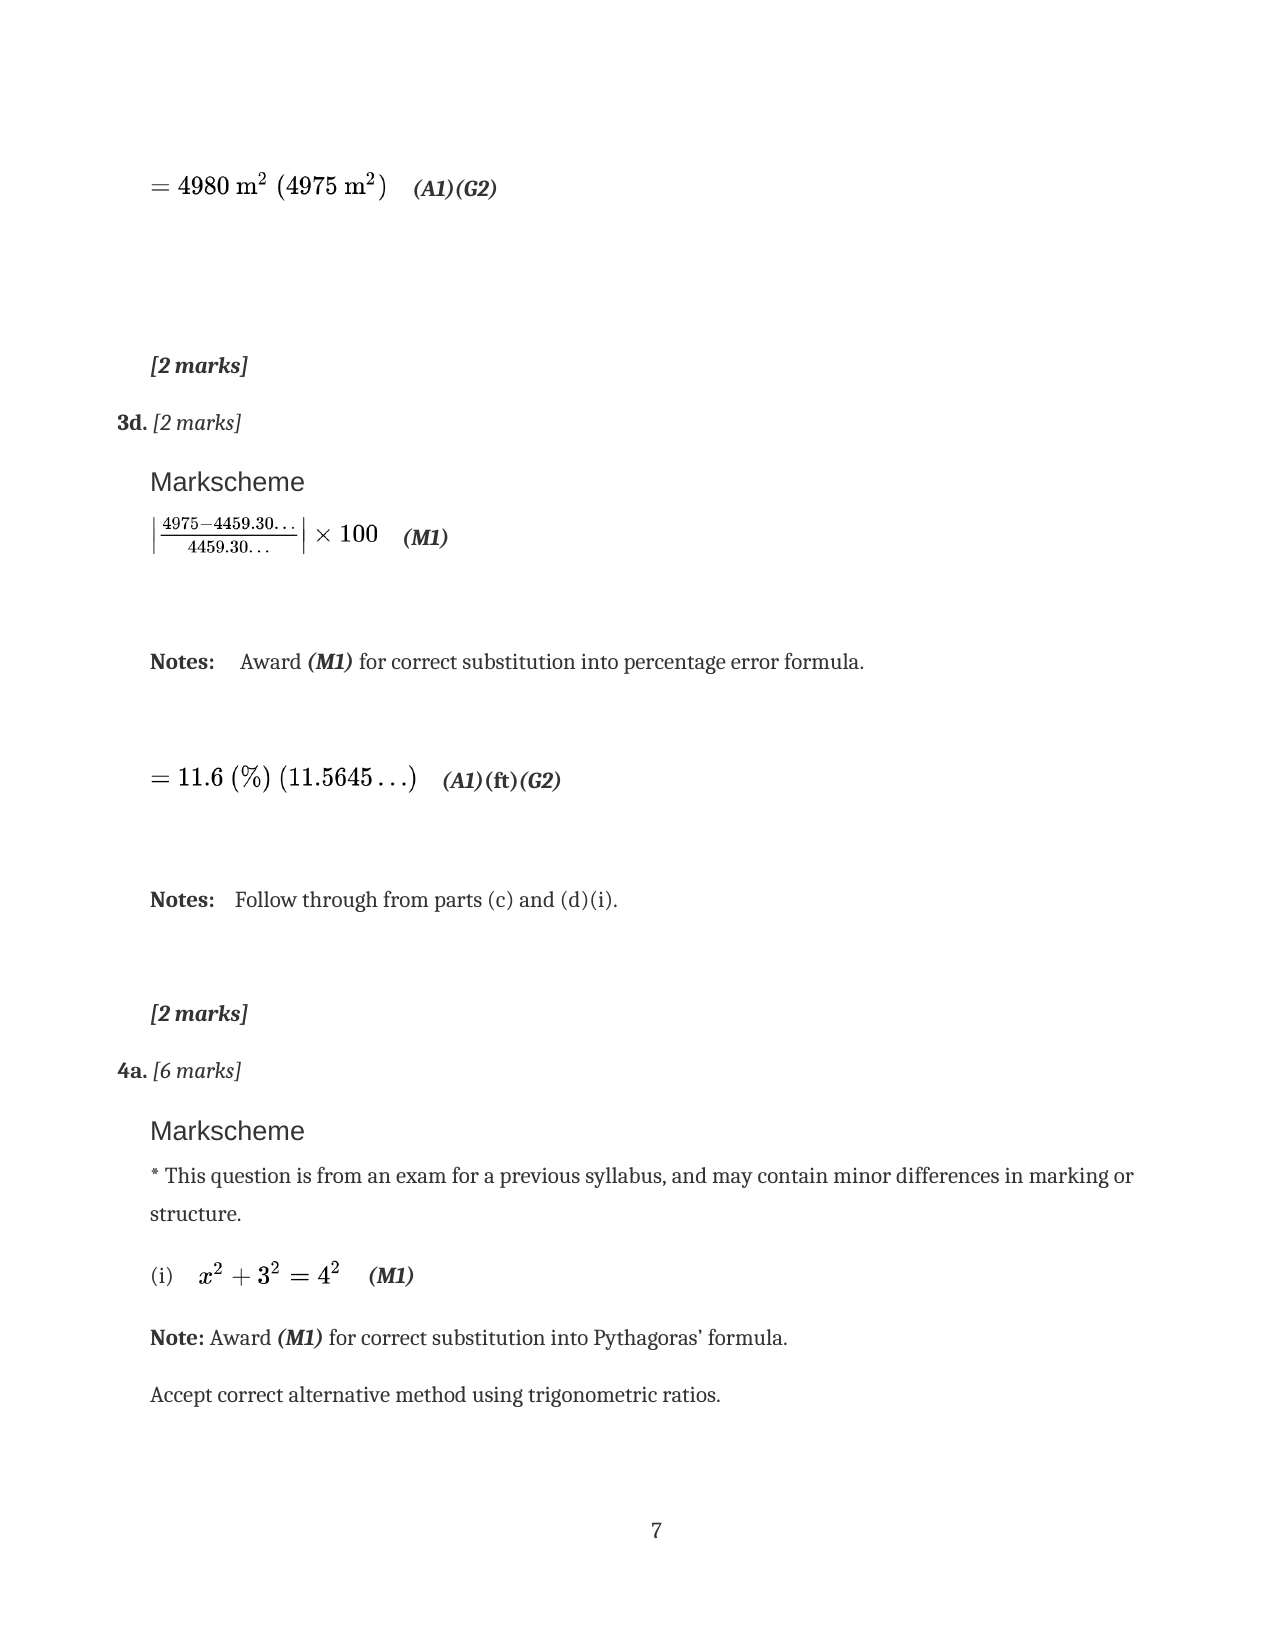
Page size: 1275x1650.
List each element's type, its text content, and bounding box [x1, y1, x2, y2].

text Accept correct alternative method using trigonometric ratios. [150, 1382, 1162, 1408]
text (A1)(ft)(G2) [150, 763, 1162, 800]
text [2 marks] [150, 353, 1162, 379]
subtitle Markscheme [150, 466, 1162, 498]
picture [150, 169, 388, 203]
subtitle Markscheme [150, 1115, 1162, 1146]
picture [150, 762, 417, 795]
text Notes: Award (M1) for correct substitution into percentage error formula. [150, 649, 1162, 676]
text Note: Award (M1) for correct substitution into Pythagoras’ formula. [150, 1325, 1162, 1352]
text (i) (M1) [150, 1258, 1162, 1295]
text Notes: Follow through from parts (c) and (d)(i). [150, 887, 1162, 914]
text * This question is from an exam for a previous syllabus, and may contain minor differences in marking or structure. [150, 1163, 1162, 1227]
text (A1)(G2) [150, 169, 1162, 208]
picture [150, 514, 378, 556]
picture [198, 1257, 343, 1289]
text 3d. [2 marks] [112, 409, 1162, 436]
text 4a. [6 marks] [112, 1058, 1162, 1084]
text [2 marks] [150, 1001, 1162, 1027]
text (M1) [150, 514, 1162, 562]
